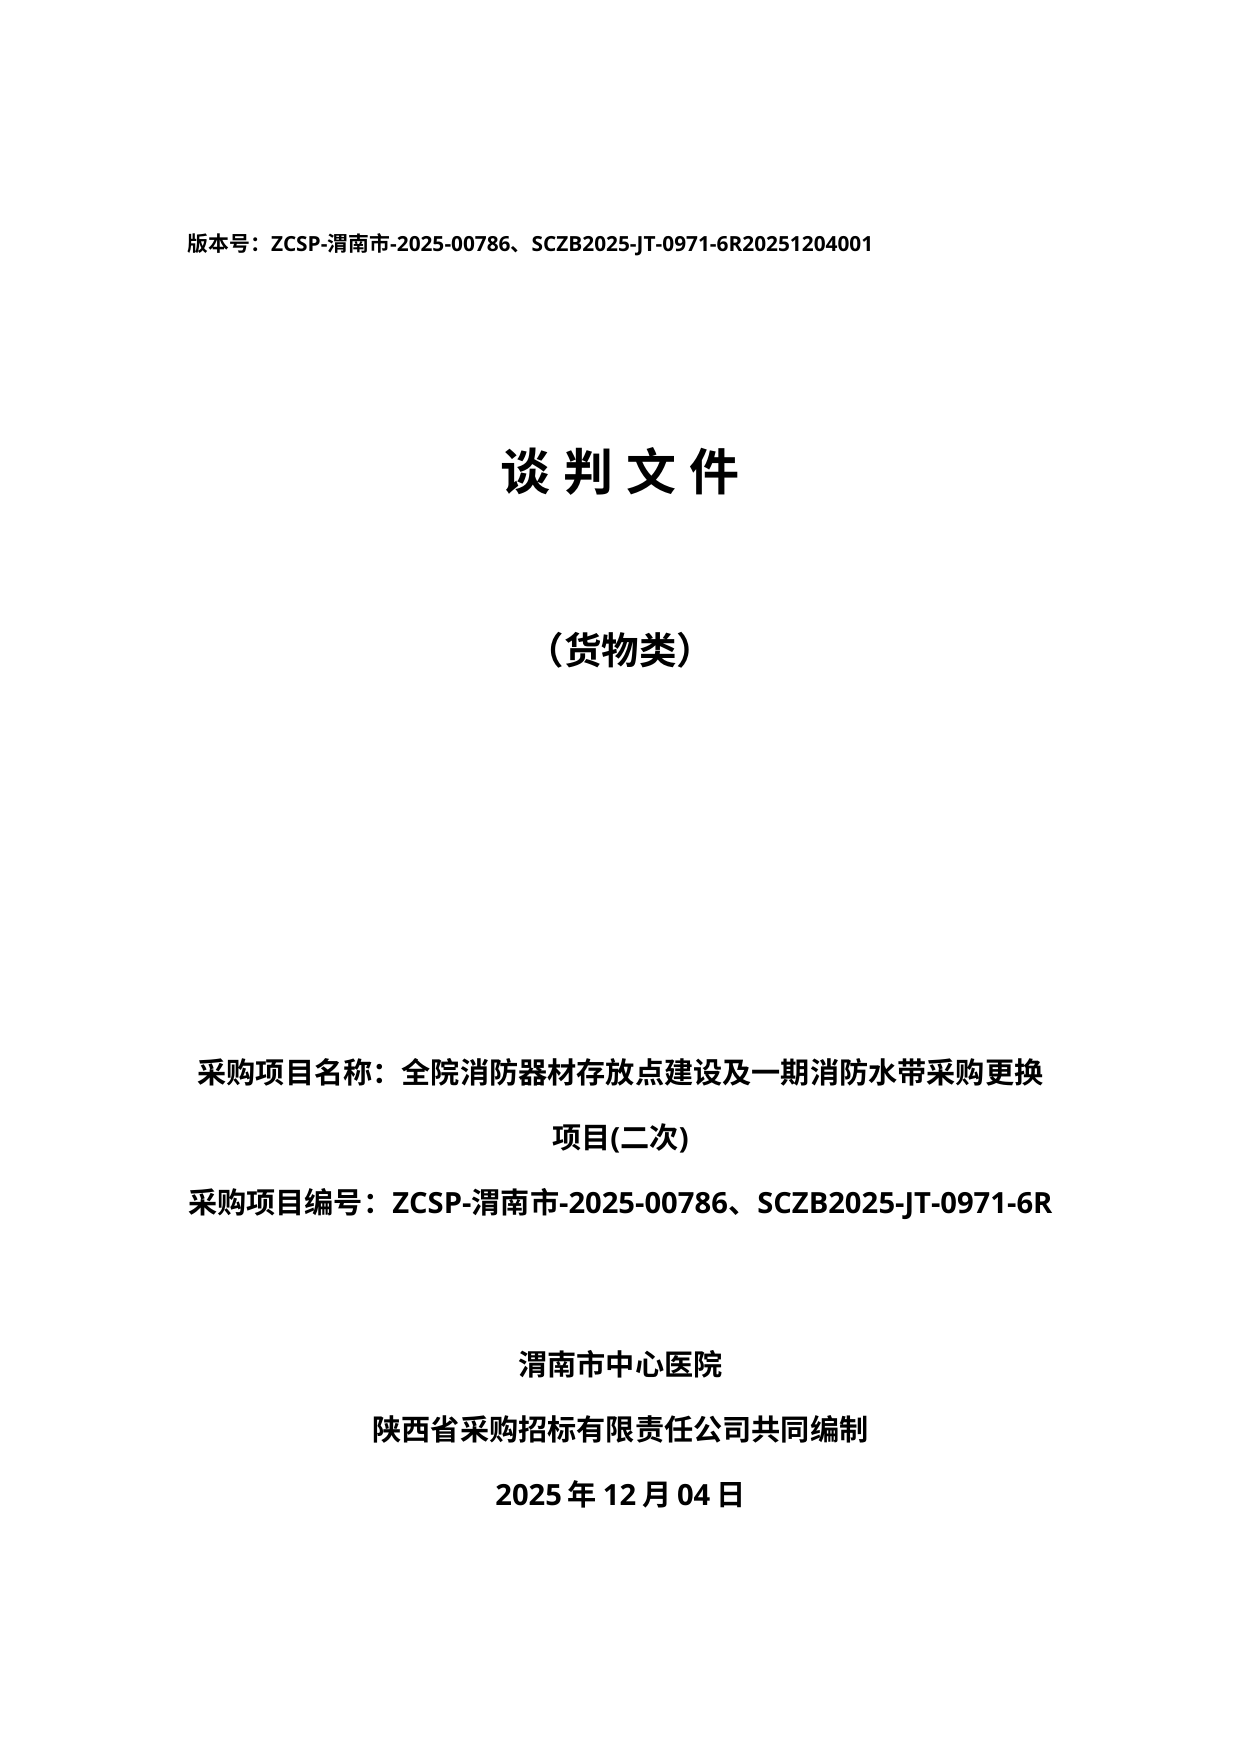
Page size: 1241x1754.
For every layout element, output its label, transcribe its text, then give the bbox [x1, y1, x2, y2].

text 2025年12月04日 [187, 1462, 1053, 1527]
text 采购项目编号：ZCSP-渭南市-2025-00786、SCZB2025-JT-0971-6R [187, 1169, 1053, 1332]
text 渭南市中心医院 [187, 1332, 1053, 1397]
text 版本号：ZCSP-渭南市-2025-00786、SCZB2025-JT-0971-6R20251204001 [187, 227, 1053, 422]
text 陕西省采购招标有限责任公司共同编制 [187, 1397, 1053, 1462]
text 谈 判 文 件 [187, 422, 1053, 617]
text 采购项目名称：全院消防器材存放点建设及一期消防水带采购更换项目(二次) [187, 1039, 1053, 1169]
text （货物类） [187, 617, 1053, 1039]
